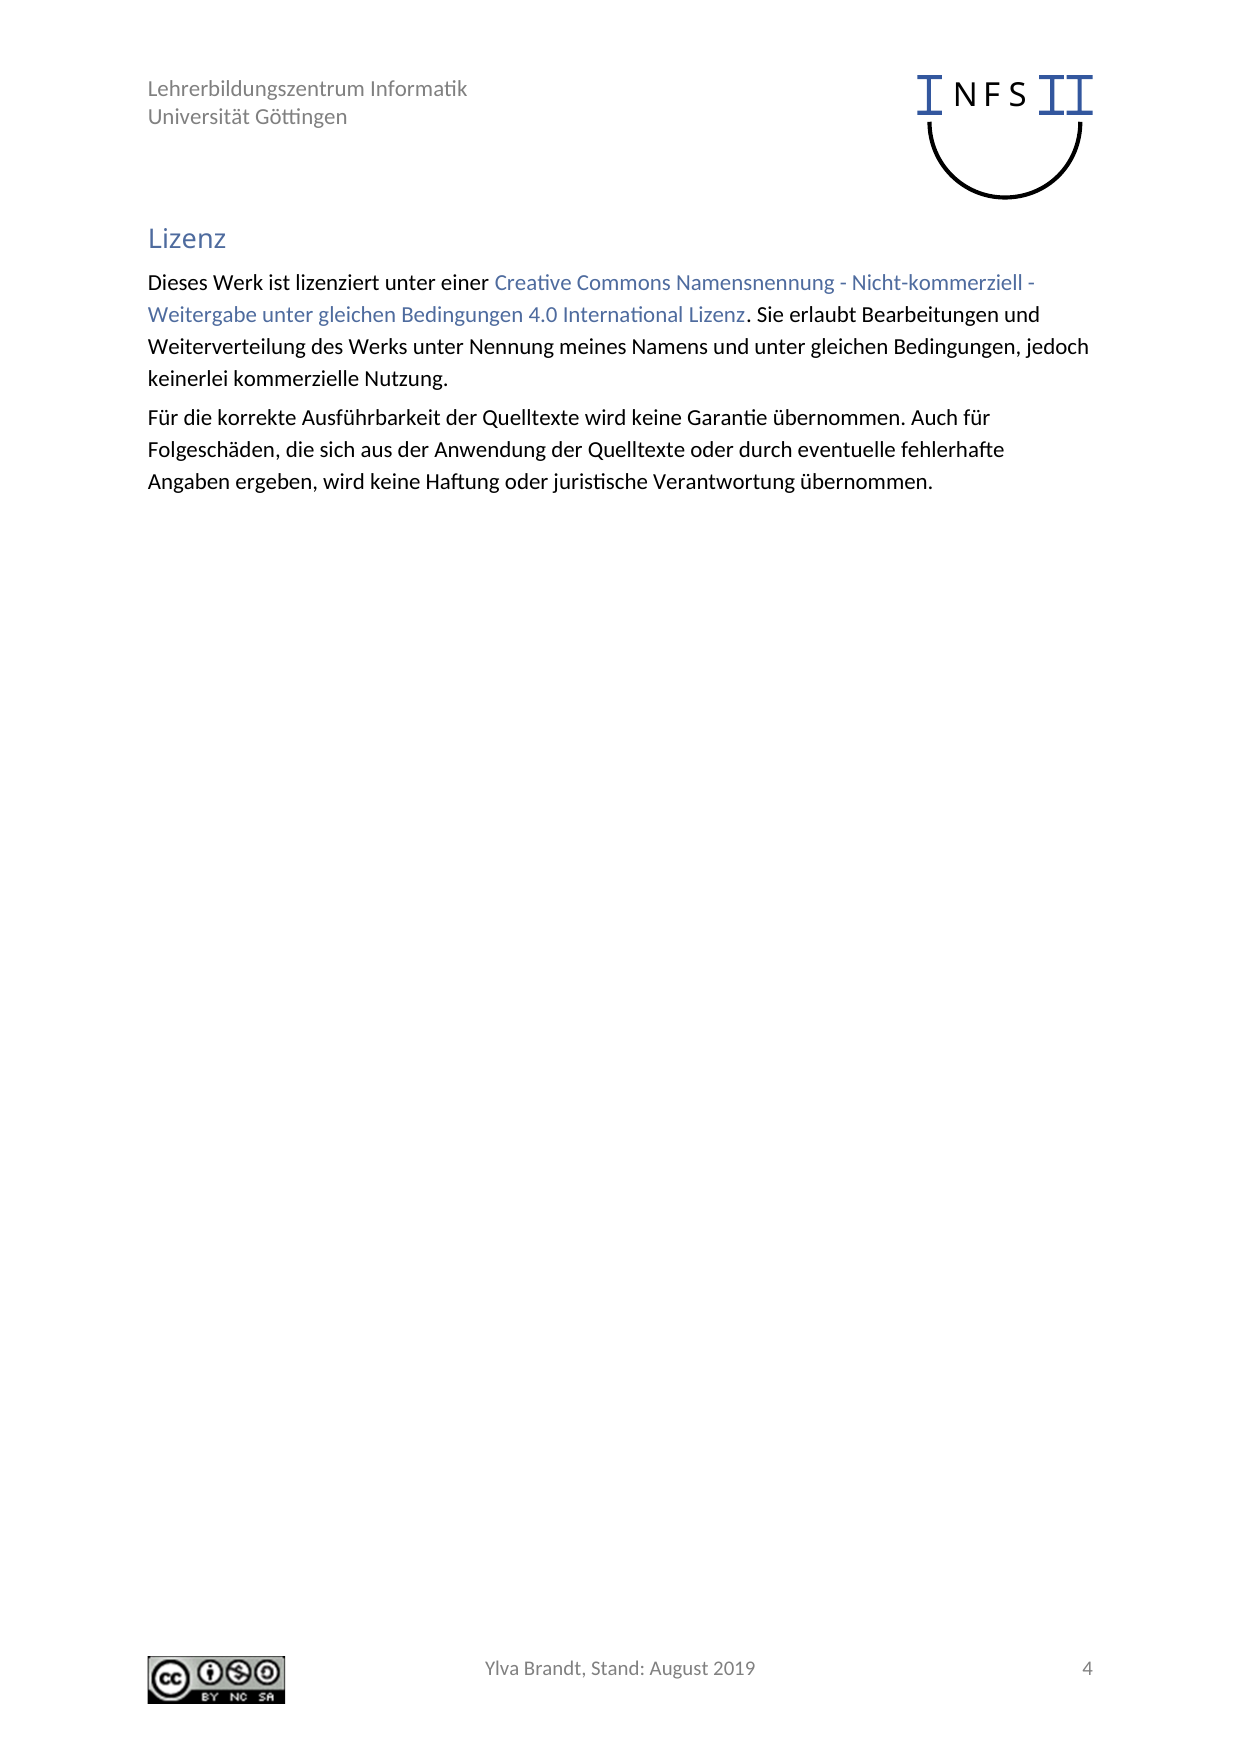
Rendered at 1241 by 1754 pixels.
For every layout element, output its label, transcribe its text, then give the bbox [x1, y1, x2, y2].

subtitle Lizenz [148, 219, 1093, 256]
text Für die korrekte Ausführbarkeit der Quelltexte wird keine Garantie übernommen. Auch für Folgeschäden, die sich aus der Anwendung der Quelltexte oder durch eventuelle fehlerhafte Angaben ergeben, wird keine Haftung oder juristische Verantwortung übernommen. [148, 403, 1093, 495]
text Dieses Werk ist lizenziert unter einer Creative Commons Namensnennung - Nicht-kommerziell - Weitergabe unter gleichen Bedingungen 4.0 International Lizenz. Sie erlaubt Bearbeitungen und Weiterverteilung des Werks unter Nennung meines Namens und unter gleichen Bedingungen, jedoch keinerlei kommerzielle Nutzung. [148, 268, 1093, 392]
picture [147, 1656, 286, 1704]
